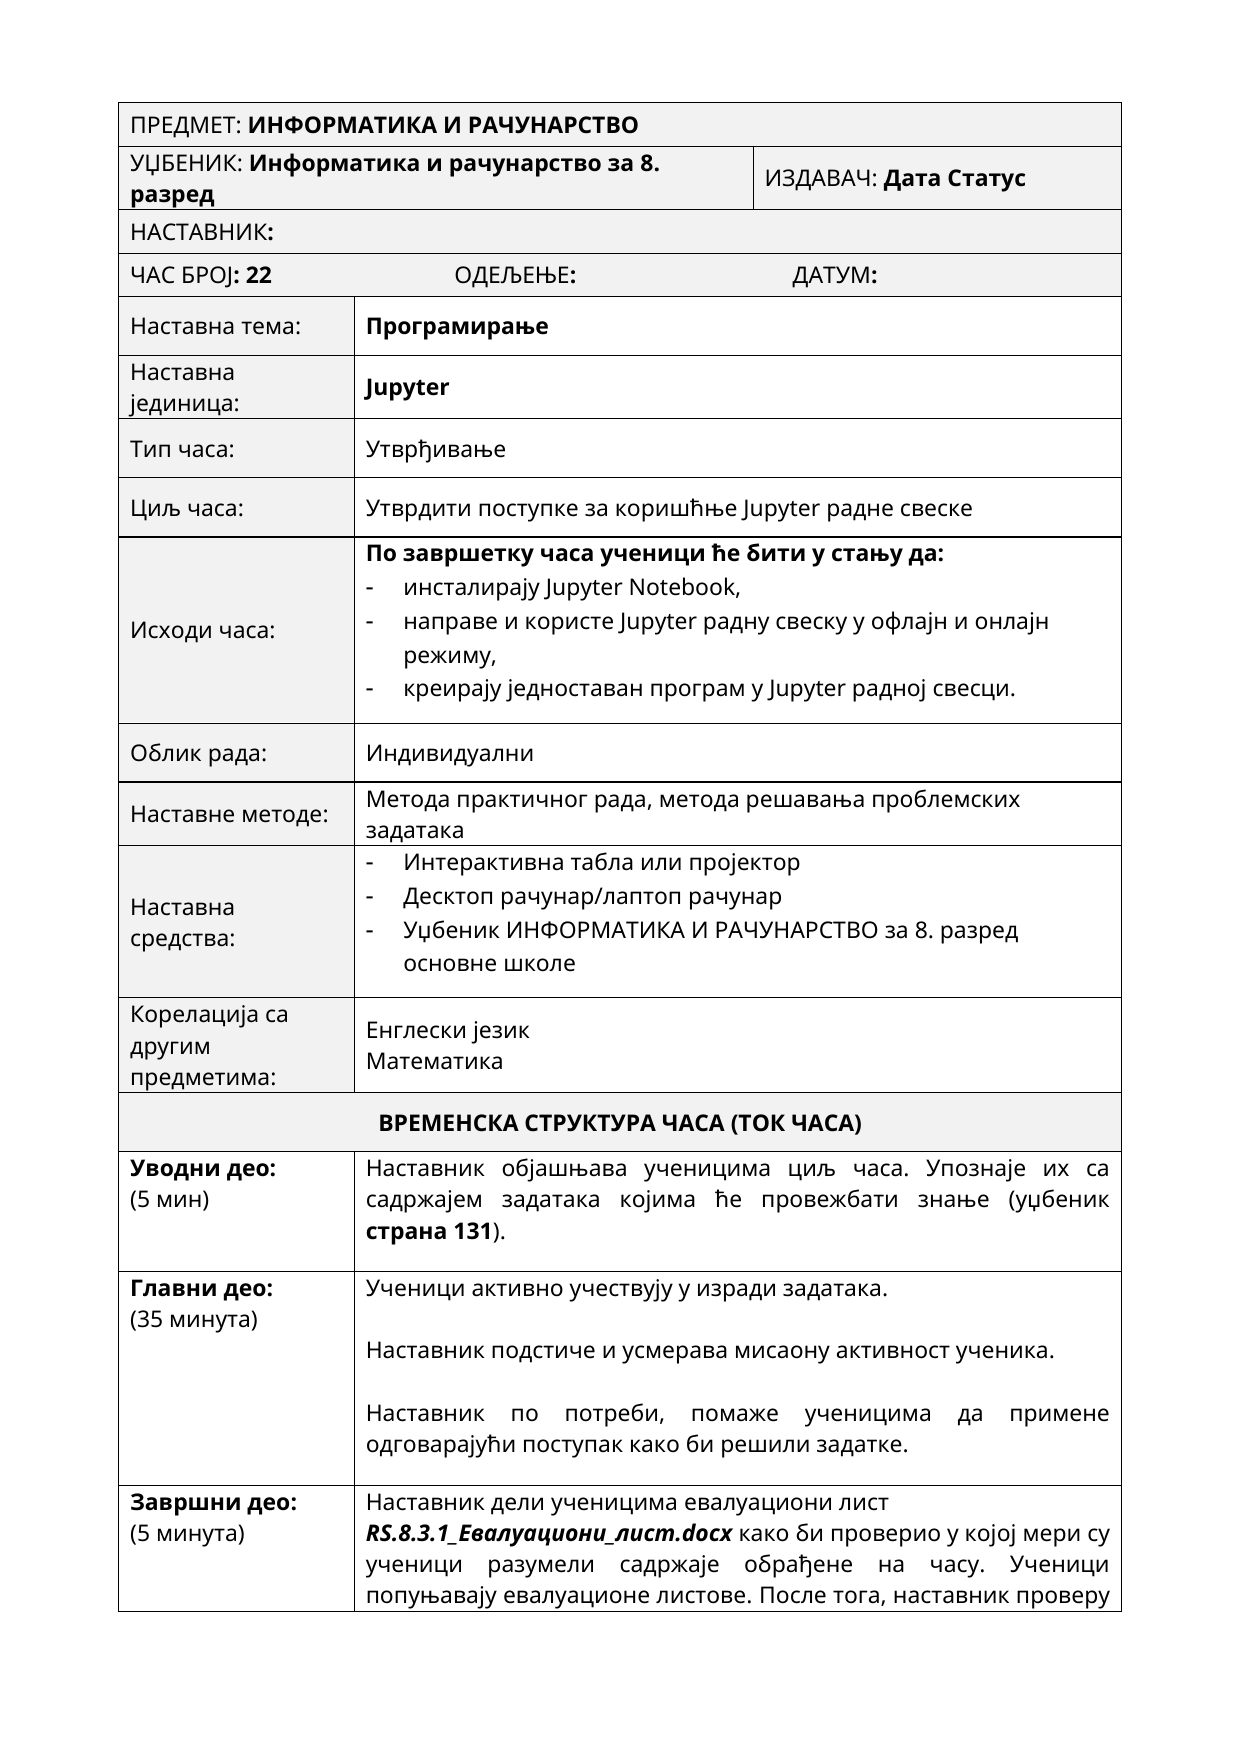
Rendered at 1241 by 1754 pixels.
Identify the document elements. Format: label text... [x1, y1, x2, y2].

table_cell Облик рада: [119, 724, 354, 781]
table_cell Jupyter [355, 356, 1121, 418]
table_cell По завршетку часа ученици ће бити у стању да: инсталирају Jupyter Notebook, направе и користе Jupyter радну свеску у офлајн и онлајн режиму, креирају једноставан програм у Jupyter радној свесци. [355, 538, 1121, 722]
table_cell Наставна тема: [119, 297, 354, 355]
table_cell Енглески језик Математика [355, 998, 1121, 1092]
table_cell ИЗДАВАЧ: Дата Статус [754, 147, 1121, 209]
table_cell Наставник објашњава ученицима циљ часа. Упознаје их са садржајем задатака којима ће провежбати знање (уџбеник страна 131). [355, 1152, 1121, 1271]
table_cell Уводни део: (5 мин) [119, 1152, 354, 1271]
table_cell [119, 1486, 354, 1611]
table_cell Наставна јединица: [119, 356, 354, 418]
table_header ПРЕДМЕТ: ИНФОРМАТИКА И РАЧУНАРСТВО [119, 103, 1121, 146]
table_cell ЧАС БРОЈ: 22 [119, 254, 443, 296]
table_cell ОДЕЉЕЊЕ: [443, 254, 781, 296]
table_cell Тип часа: [119, 419, 354, 477]
table_cell Исходи часа: [119, 538, 354, 722]
table_cell Индивидуални [355, 724, 1121, 781]
table_cell УЏБЕНИК: Информатика и рачунарство за 8. разред [119, 147, 753, 209]
table_cell ДАТУМ: [781, 254, 1121, 296]
table_cell ВРЕМЕНСКА СТРУКТУРА ЧАСА (ТОК ЧАСА) [119, 1093, 1121, 1151]
table_cell Метода практичног рада, метода решавања проблемских задатака [355, 783, 1121, 845]
table_cell НАСТАВНИК: [119, 210, 1121, 253]
table_cell Програмирање [355, 297, 1121, 355]
table_cell Корелација са другим предметима: [119, 998, 354, 1092]
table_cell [355, 1486, 1121, 1611]
table_cell Утврдити поступке за коришћње Jupyter радне свеске [355, 478, 1121, 536]
table_cell Наставне методе: [119, 783, 354, 845]
table_cell Утврђивање [355, 419, 1121, 477]
table_cell Циљ часа: [119, 478, 354, 536]
table_cell Наставна средства: [119, 846, 354, 997]
table_cell Интерактивна табла или пројектор Десктоп рачунар/лаптоп рачунар Уџбеник ИНФОРМАТИКА И РАЧУНАРСТВО за 8. разред основне школе [355, 846, 1121, 997]
table_cell Ученици активно учествују у изради задатака. Наставник подстиче и усмерава мисаону активност ученика. Наставник по потреби, помаже ученицима да примене одговарајући поступак како би решили задатке. [355, 1272, 1121, 1484]
table_cell Главни део: (35 минута) [119, 1272, 354, 1484]
